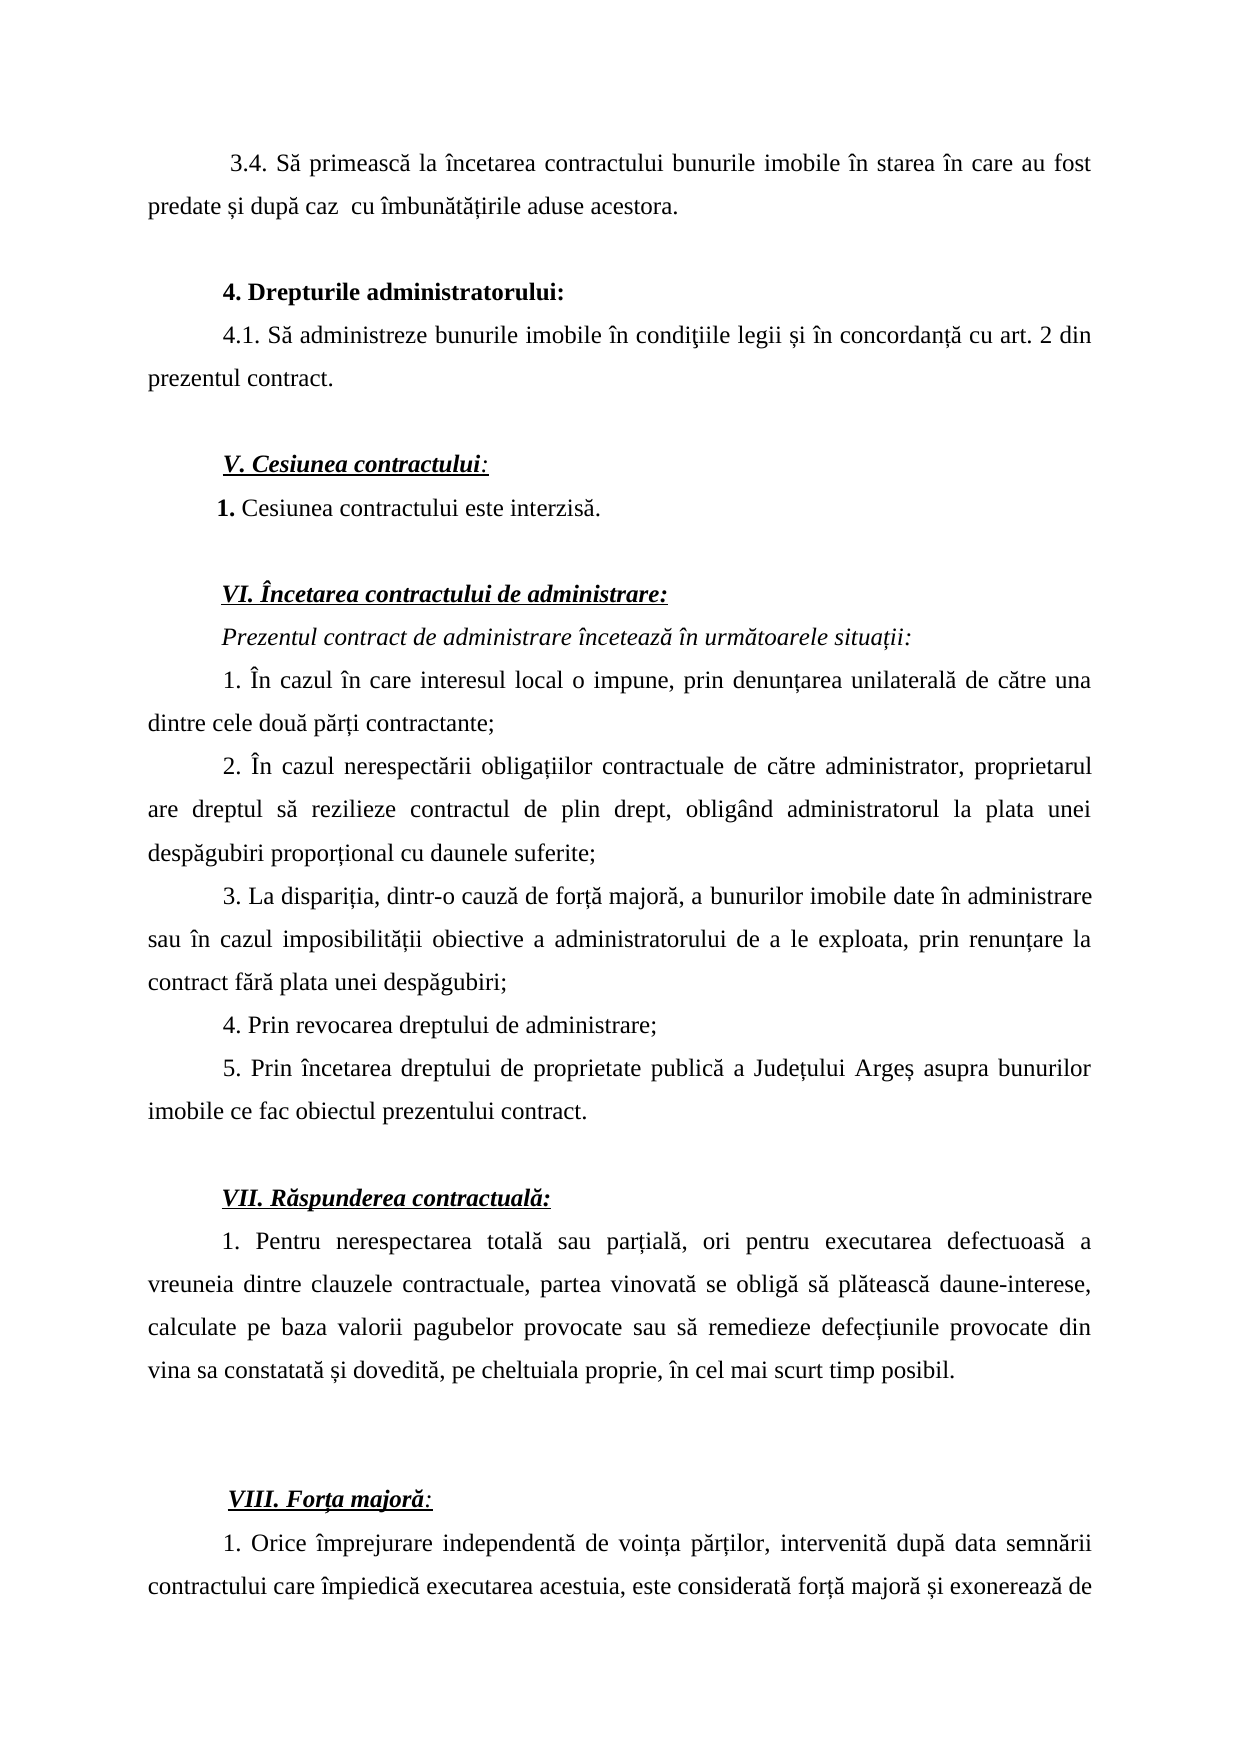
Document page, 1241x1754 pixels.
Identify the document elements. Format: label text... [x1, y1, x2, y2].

text VI. Încetarea contractului de administrare: [148, 579, 1093, 608]
text 3. La dispariția, dintr-o cauză de forță majoră, a bunurilor imobile date în administrare sau în cazul imposibilității obiective a administratorului de a le exploata, prin renunțare la contract fără plata unei despăgubiri; [148, 881, 1093, 996]
text VIII. Forța majoră: [148, 1484, 1093, 1513]
text 3.4. Să primească la încetarea contractului bunurile imobile în starea în care au fost predate și după caz cu îmbunătățirile aduse acestora. [148, 148, 1093, 219]
list 1. În cazul în care interesul local o impune, prin denunțarea unilaterală de către una dintre cele două părți contractante; [148, 665, 1093, 737]
text 2. În cazul nerespectării obligațiilor contractuale de către administrator, proprietarul are dreptul să rezilieze contractul de plin drept, obligând administratorul la plata unei despăgubiri proporțional cu daunele suferite; [148, 751, 1093, 866]
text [148, 1528, 1093, 1599]
text Prezentul contract de administrare încetează în următoarele situații: [148, 622, 1093, 651]
text 5. Prin încetarea dreptului de proprietate publică a Județului Argeș asupra bunurilor imobile ce fac obiectul prezentului contract. [148, 1053, 1093, 1125]
text 1. Pentru nerespectarea totală sau parțială, ori pentru executarea defectuoasă a vreuneia dintre clauzele contractuale, partea vinovată se obligă să plătească daune-interese, calculate pe baza valorii pagubelor provocate sau să remedieze defecțiunile provocate din vina sa constatată și dovedită, pe cheltuiala proprie, în cel mai scurt timp posibil. [148, 1226, 1093, 1384]
text 4.1. Să administreze bunurile imobile în condiţiile legii și în concordanță cu art. 2 din prezentul contract. [148, 320, 1093, 392]
text 4. Prin revocarea dreptului de administrare; [148, 1010, 1093, 1039]
text 4. Drepturile administratorului: [148, 277, 1093, 306]
text 1. Cesiunea contractului este interzisă. [148, 493, 1093, 521]
text V. Cesiunea contractului: [148, 449, 1093, 478]
text VII. Răspunderea contractuală: [148, 1183, 1093, 1211]
